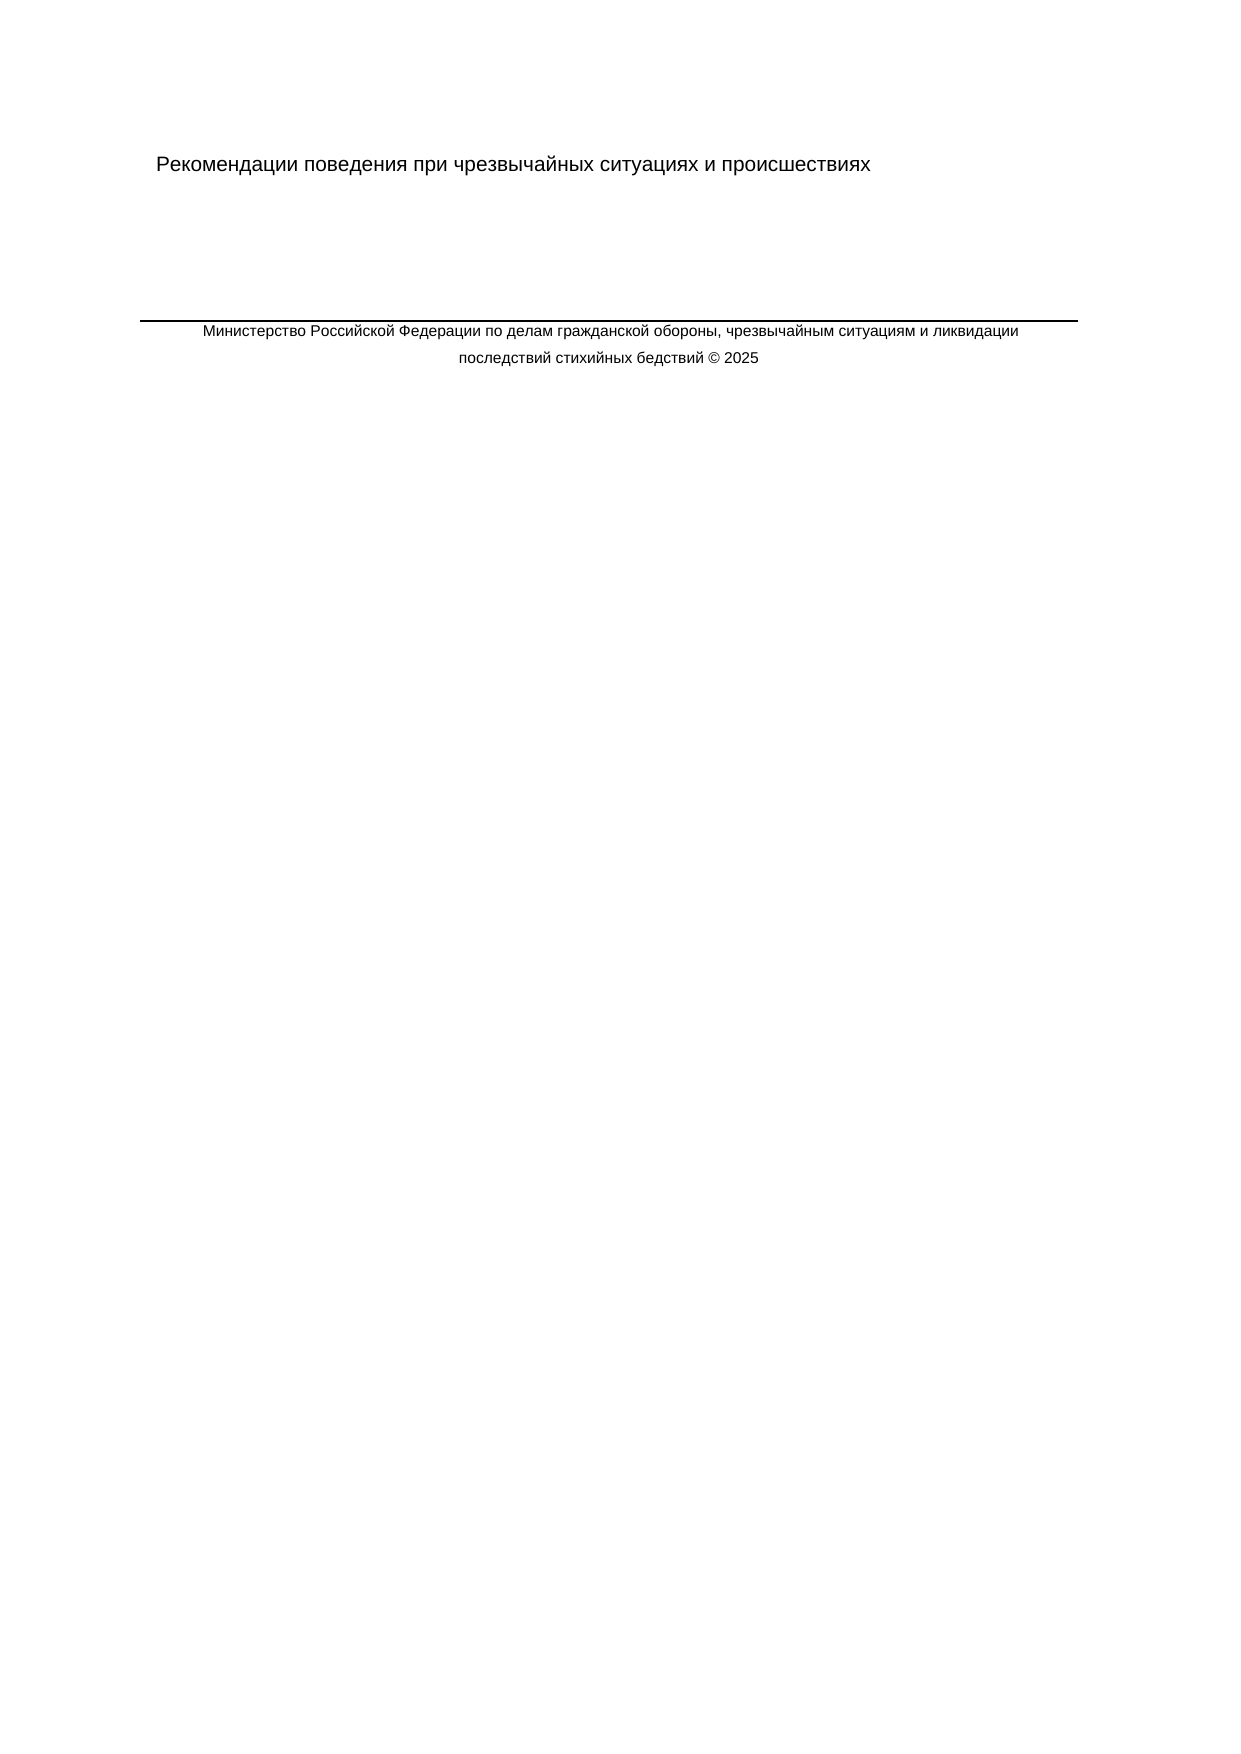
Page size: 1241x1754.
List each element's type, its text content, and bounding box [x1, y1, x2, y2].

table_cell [140, 150, 1078, 320]
table_cell Министерство Российской Федерации по делам гражданской обороны, чрезвычайным ситуациям и ликвидации последствий стихийных бедствий © 2025 [140, 322, 1078, 404]
